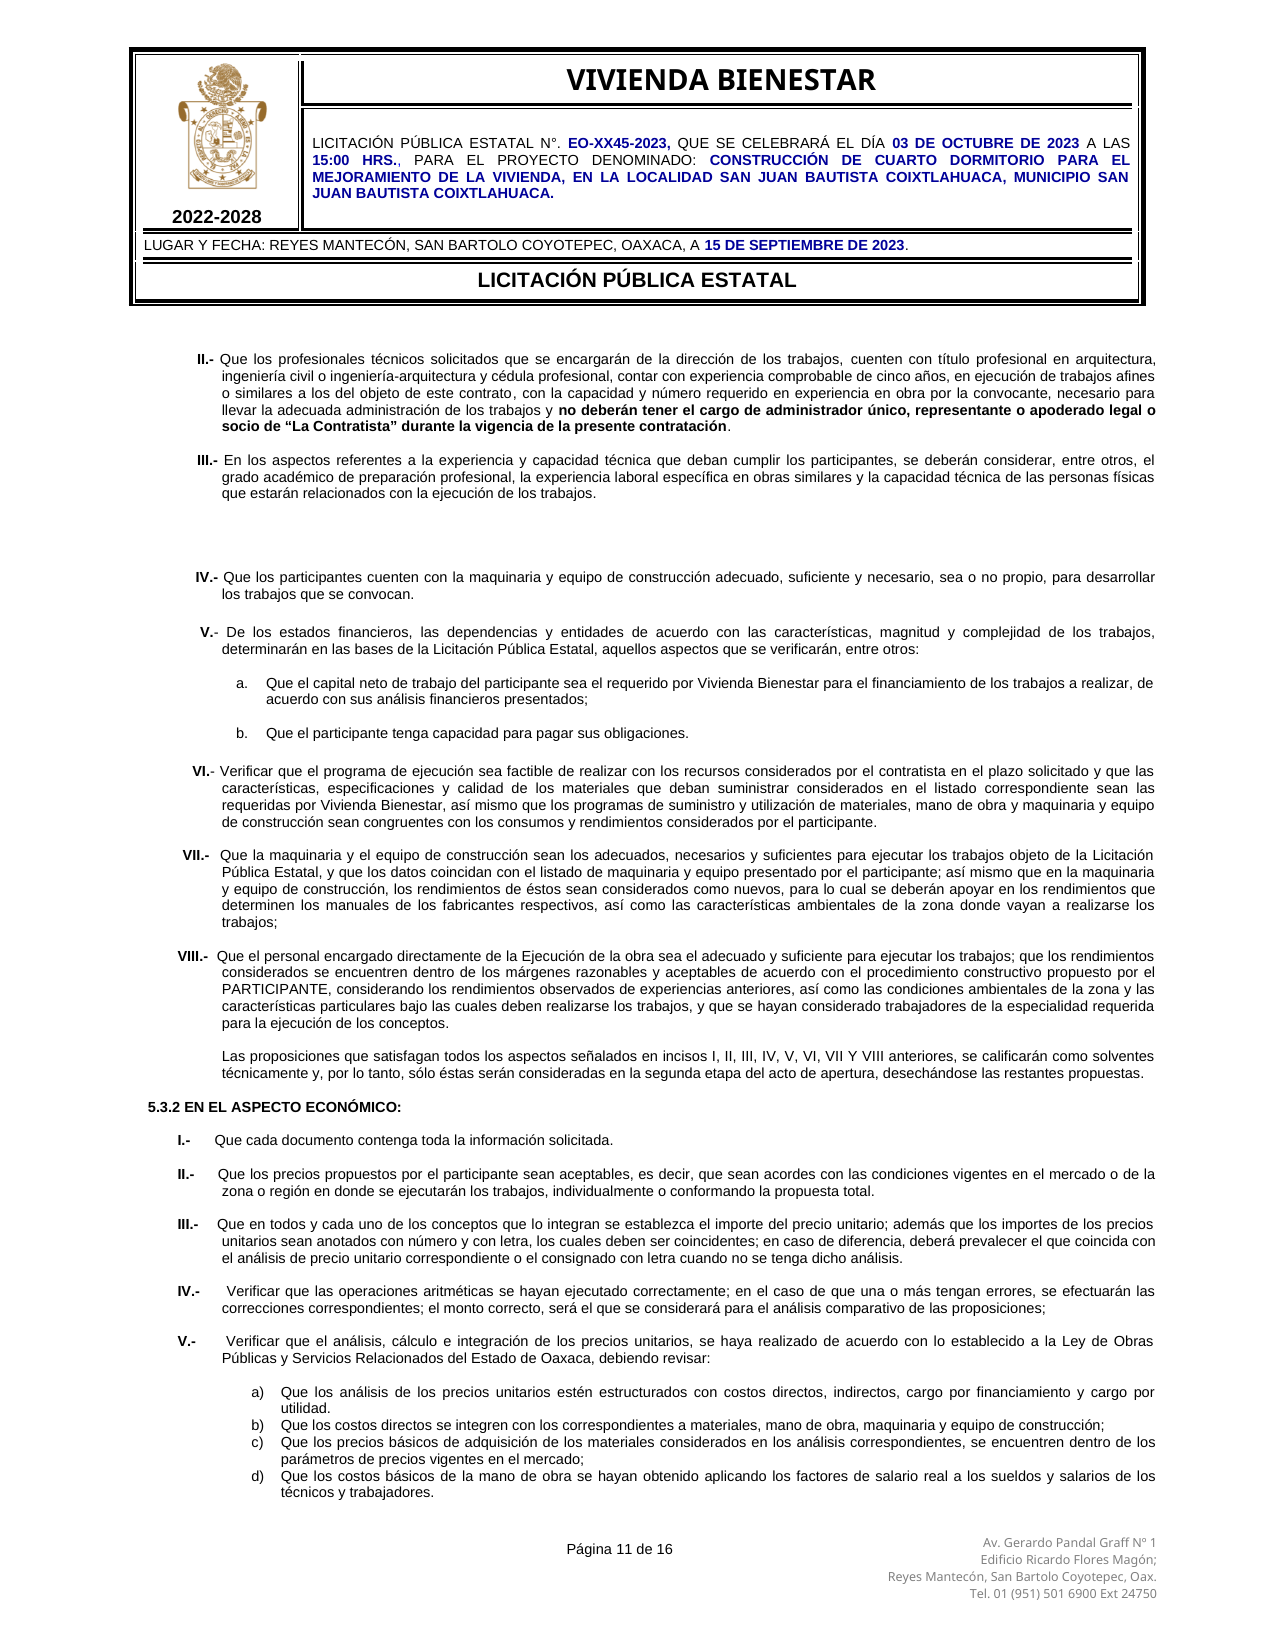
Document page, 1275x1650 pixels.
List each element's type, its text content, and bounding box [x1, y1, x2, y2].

text IV.- Verificar que las operaciones aritméticas se hayan ejecutado correctamente; en el caso de que una o más tengan errores, se efectuarán las correcciones correspondientes; el monto correcto, será el que se considerará para el análisis comparativo de las proposiciones; [177, 1283, 1157, 1316]
text VI.- Verificar que el programa de ejecución sea factible de realizar con los recursos considerados por el contratista en el plazo solicitado y que las características, especificaciones y calidad de los materiales que deban suministrar considerados en el listado correspondiente sean las requeridas por Vivienda Bienestar, así mismo que los programas de suministro y utilización de materiales, mano de obra y maquinaria y equipo de construcción sean congruentes con los consumos y rendimientos considerados por el participante. [192, 763, 1157, 830]
text I.- Que cada documento contenga toda la información solicitada. [177, 1132, 1157, 1149]
text VIII.- Que el personal encargado directamente de la Ejecución de la obra sea el adecuado y suficiente para ejecutar los trabajos; que los rendimientos considerados se encuentren dentro de los márgenes razonables y aceptables de acuerdo con el procedimiento constructivo propuesto por el PARTICIPANTE, considerando los rendimientos observados de experiencias anteriores, así como las condiciones ambientales de la zona y las características particulares bajo las cuales deben realizarse los trabajos, y que se hayan considerado trabajadores de la especialidad requerida para la ejecución de los conceptos. [177, 947, 1157, 1031]
list Que los precios básicos de adquisición de los materiales considerados en los análisis correspondientes, se encuentren dentro de los parámetros de precios vigentes en el mercado; [251, 1434, 1157, 1467]
list Que el capital neto de trabajo del participante sea el requerido por Vivienda Bienestar para el financiamiento de los trabajos a realizar, de acuerdo con sus análisis financieros presentados; [236, 674, 1157, 708]
text V.- De los estados financieros, las dependencias y entidades de acuerdo con las características, magnitud y complejidad de los trabajos, determinarán en las bases de la Licitación Pública Estatal, aquellos aspectos que se verificarán, entre otros: [200, 624, 1157, 657]
text III.- Que en todos y cada uno de los conceptos que lo integran se establezca el importe del precio unitario; además que los importes de los precios unitarios sean anotados con número y con letra, los cuales deben ser coincidentes; en caso de diferencia, deberá prevalecer el que coincida con el análisis de precio unitario correspondiente o el consignado con letra cuando no se tenga dicho análisis. [177, 1216, 1157, 1266]
list Que el participante tenga capacidad para pagar sus obligaciones. [236, 724, 1157, 741]
list Que los costos directos se integren con los correspondientes a materiales, mano de obra, maquinaria y equipo de construcción; [251, 1417, 1157, 1434]
text 5.3.2 EN EL ASPECTO ECONÓMICO: [148, 1098, 1157, 1115]
text IV.- Que los participantes cuenten con la maquinaria y equipo de construcción adecuado, suficiente y necesario, sea o no propio, para desarrollar los trabajos que se convocan. [195, 569, 1157, 602]
text V.- Verificar que el análisis, cálculo e integración de los precios unitarios, se haya realizado de acuerdo con lo establecido a la Ley de Obras Públicas y Servicios Relacionados del Estado de Oaxaca, debiendo revisar: [177, 1333, 1157, 1367]
text VII.- Que la maquinaria y el equipo de construcción sean los adecuados, necesarios y suficientes para ejecutar los trabajos objeto de la Licitación Pública Estatal, y que los datos coincidan con el listado de maquinaria y equipo presentado por el participante; así mismo que en la maquinaria y equipo de construcción, los rendimientos de éstos sean considerados como nuevos, para lo cual se deberán apoyar en los rendimientos que determinen los manuales de los fabricantes respectivos, así como las características ambientales de la zona donde vayan a realizarse los trabajos; [177, 847, 1157, 931]
picture [172, 59, 269, 188]
list Que los costos básicos de la mano de obra se hayan obtenido aplicando los factores de salario real a los sueldos y salarios de los técnicos y trabajadores. [251, 1467, 1157, 1501]
list Que los análisis de los precios unitarios estén estructurados con costos directos, indirectos, cargo por financiamiento y cargo por utilidad. [251, 1383, 1157, 1417]
text II.- Que los profesionales técnicos solicitados que se encargarán de la dirección de los trabajos, cuenten con título profesional en arquitectura, ingeniería civil o ingeniería-arquitectura y cédula profesional, contar con experiencia comprobable de cinco años, en ejecución de trabajos afines o similares a los del objeto de este contrato, con la capacidad y número requerido en experiencia en obra por la convocante, necesario para llevar la adecuada administración de los trabajos y no deberán tener el cargo de administrador único, representante o apoderado legal o socio de “La Contratista” durante la vigencia de la presente contratación. [197, 351, 1157, 435]
text Las proposiciones que satisfagan todos los aspectos señalados en incisos I, II, III, IV, V, VI, VII Y VIII anteriores, se calificarán como solventes técnicamente y, por lo tanto, sólo éstas serán consideradas en la segunda etapa del acto de apertura, desechándose las restantes propuestas. [222, 1048, 1157, 1082]
text II.- Que los precios propuestos por el participante sean aceptables, es decir, que sean acordes con las condiciones vigentes en el mercado o de la zona o región en donde se ejecutarán los trabajos, individualmente o conformando la propuesta total. [177, 1165, 1157, 1199]
text III.- En los aspectos referentes a la experiencia y capacidad técnica que deban cumplir los participantes, se deberán considerar, entre otros, el grado académico de preparación profesional, la experiencia laboral específica en obras similares y la capacidad técnica de las personas físicas que estarán relacionados con la ejecución de los trabajos. [197, 451, 1157, 502]
